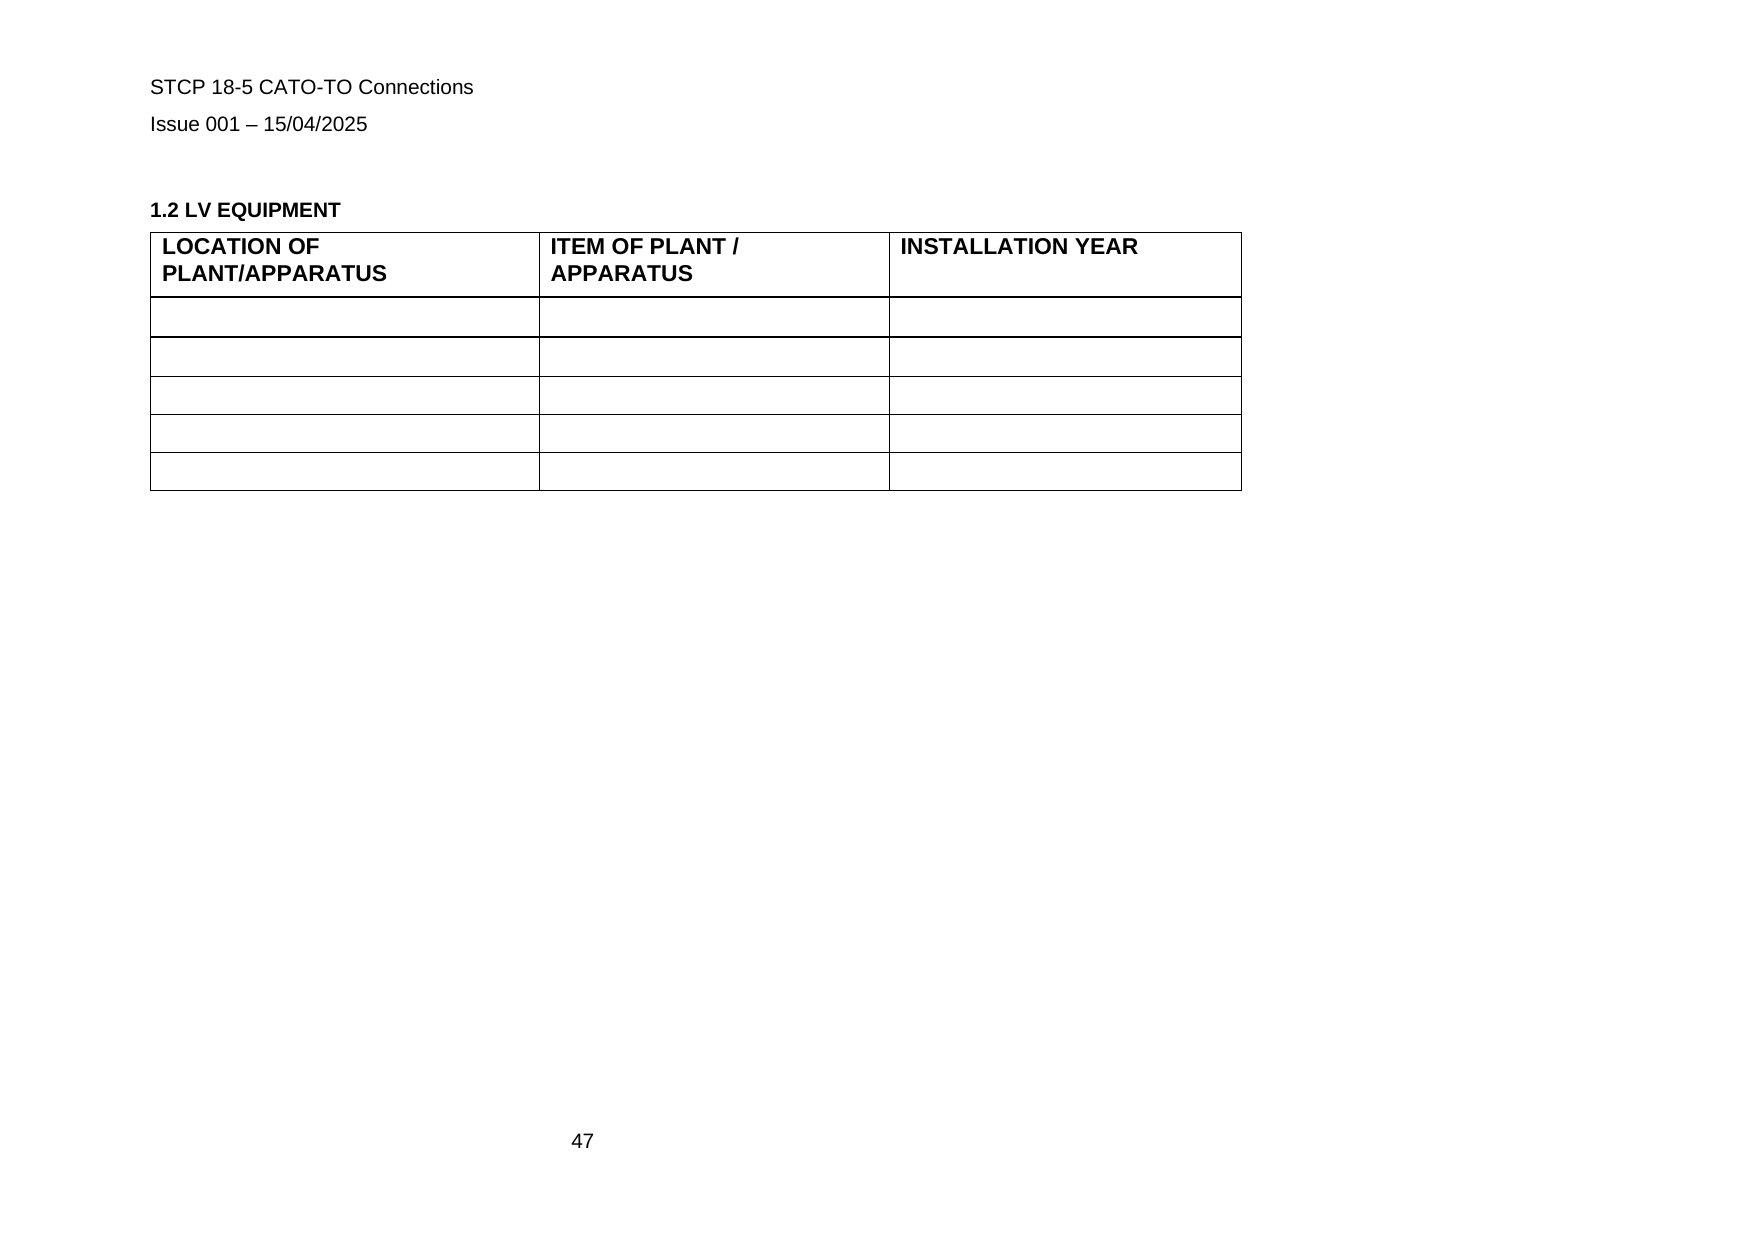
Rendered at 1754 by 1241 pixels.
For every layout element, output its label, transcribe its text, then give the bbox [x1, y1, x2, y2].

table_cell [151, 453, 539, 490]
table_cell [890, 338, 1241, 376]
table_cell [540, 415, 889, 452]
table_cell [540, 377, 889, 414]
table_cell [540, 453, 889, 490]
table_header INSTALLATION YEAR [890, 233, 1241, 296]
table_cell [890, 453, 1241, 490]
text 1.2 LV EQUIPMENT [150, 198, 1604, 222]
table_header LOCATION OF PLANT/APPARATUS [151, 233, 539, 296]
table_cell [890, 298, 1241, 336]
table_cell [151, 415, 539, 452]
table_header ITEM OF PLANT / APPARATUS [540, 233, 889, 296]
table_cell [151, 298, 539, 336]
table_cell [540, 338, 889, 376]
table_cell [890, 415, 1241, 452]
table_cell [890, 377, 1241, 414]
table_cell [151, 377, 539, 414]
table_cell [151, 338, 539, 376]
table_cell [540, 298, 889, 336]
